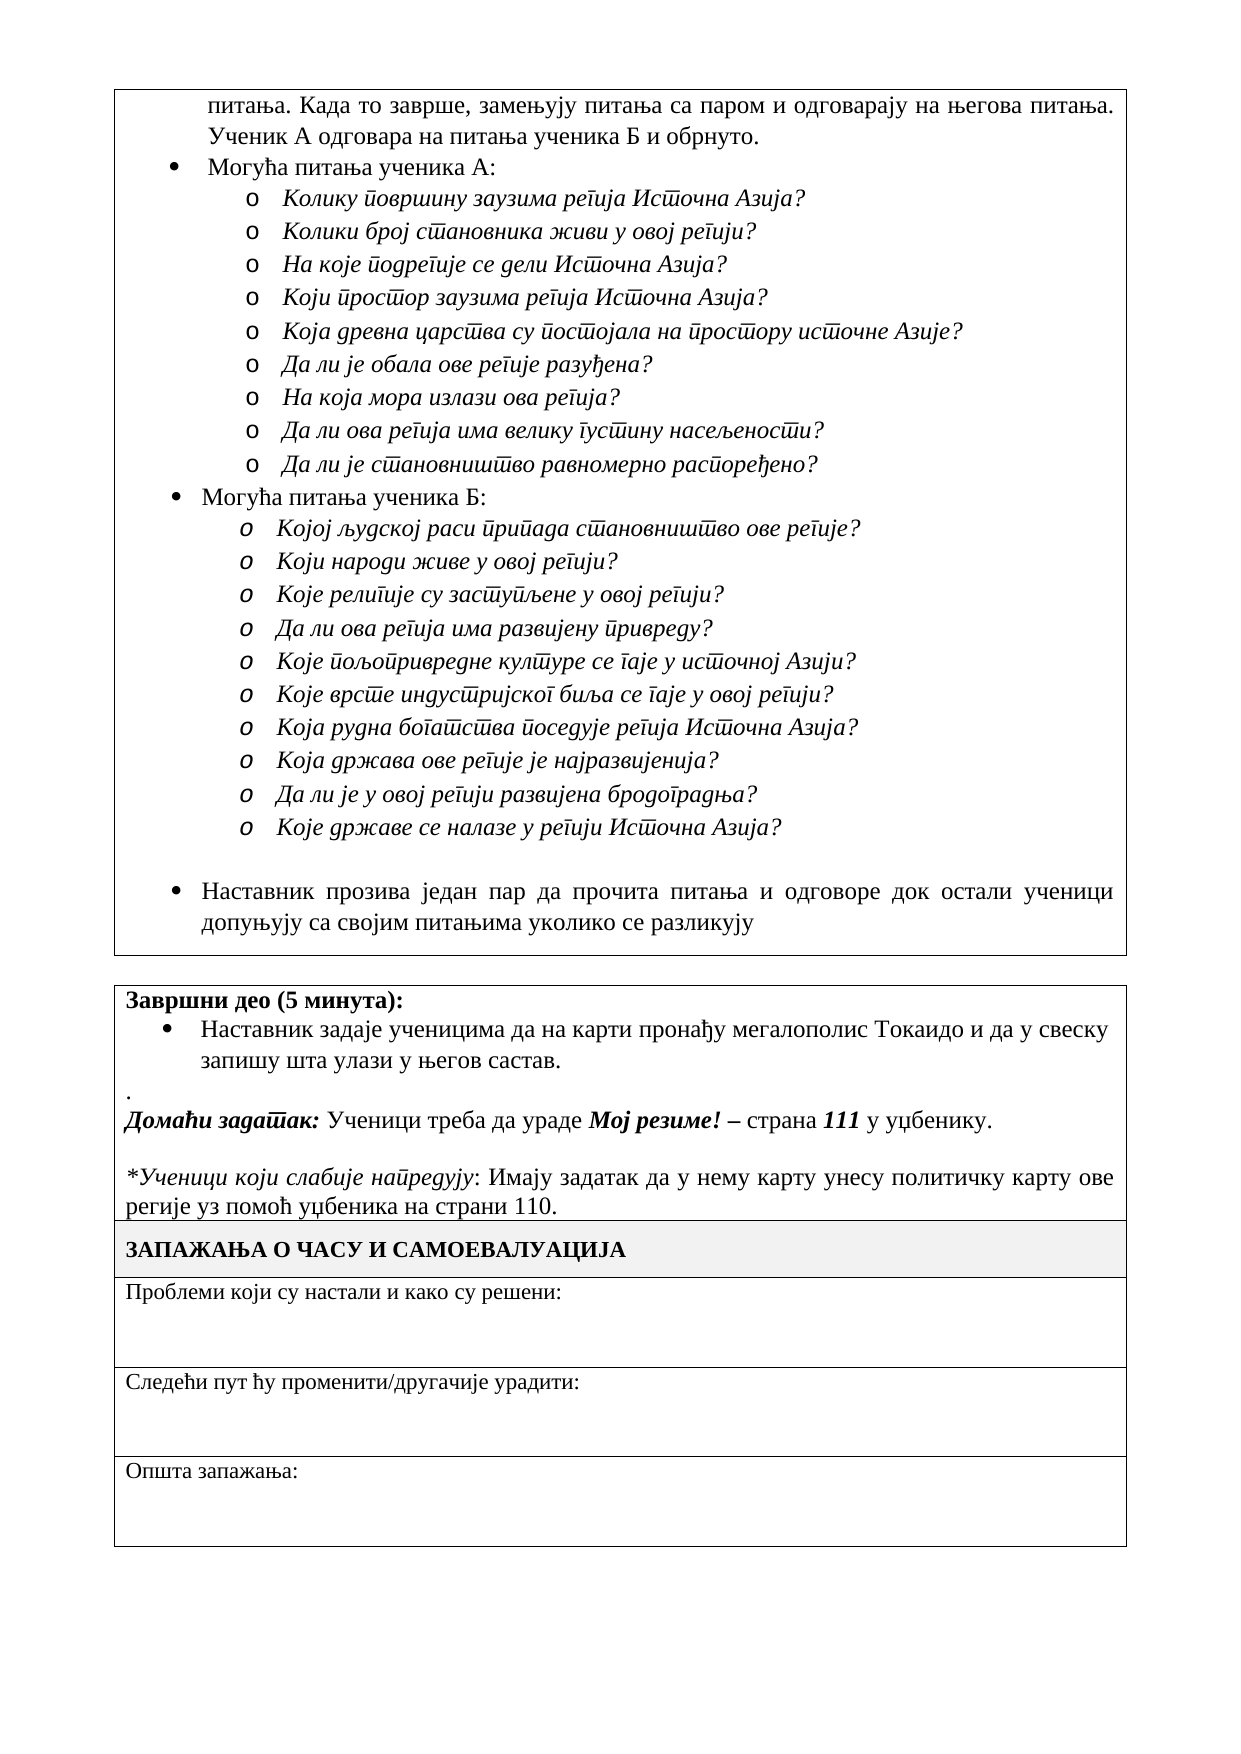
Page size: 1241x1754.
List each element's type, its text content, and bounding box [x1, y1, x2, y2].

table_header Завршни део (5 минута): Наставник задаје ученицима да на карти пронађу мегалополис Токаидо и да у свеску запишу шта улази у његов састав. . Домаћи задатак: Ученици треба да ураде Мој резиме! – страна 111 у уџбенику. *Ученици који слабије напредују: Имају задатак да у нему карту унесу политичку карту ове регије уз помоћ уџбеника на страни 110. [115, 986, 1126, 1219]
table_cell Општа запажања: [115, 1457, 1126, 1546]
table_cell Проблеми који су настали и како су решени: [115, 1278, 1126, 1367]
table_cell Следећи пут ћу променити/другачије урадити: [115, 1368, 1126, 1456]
table_cell ЗАПАЖАЊА О ЧАСУ И САМОЕВАЛУАЦИЈА [115, 1221, 1126, 1277]
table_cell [115, 90, 1126, 955]
